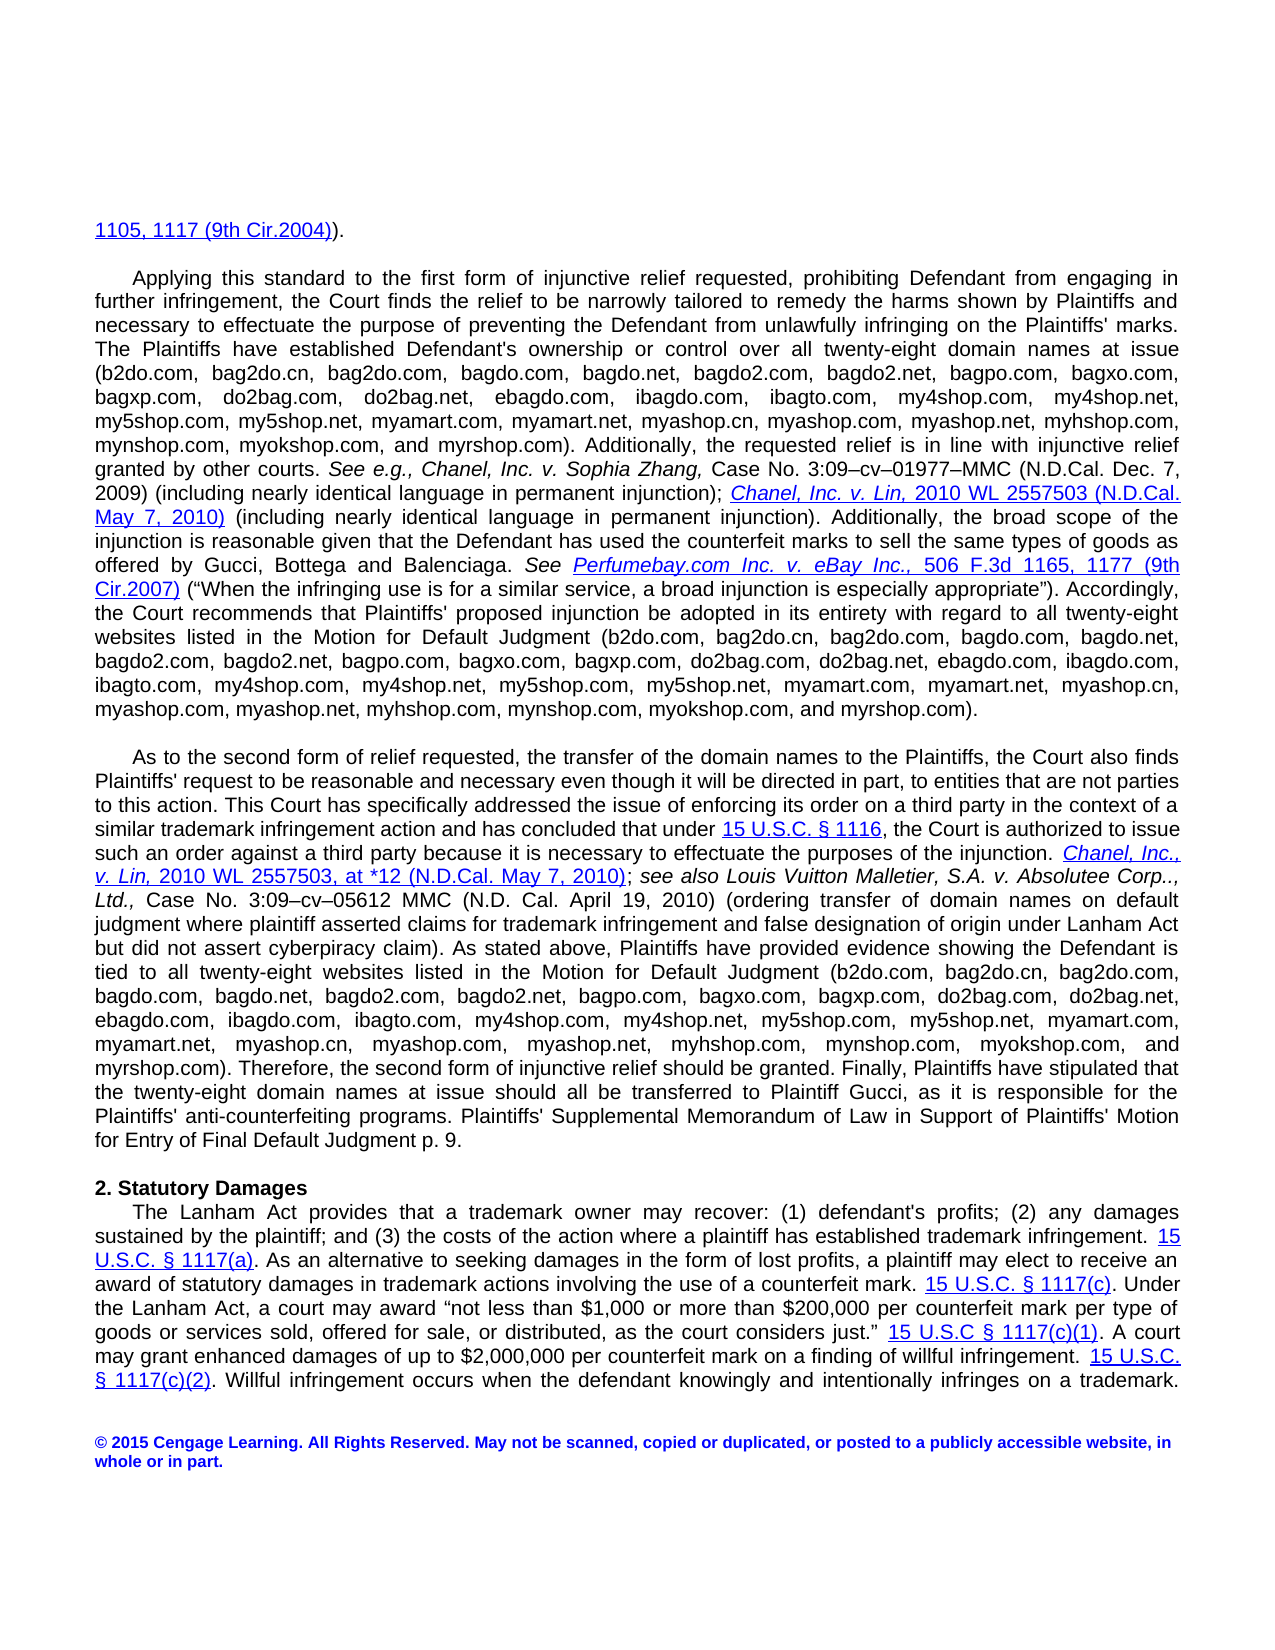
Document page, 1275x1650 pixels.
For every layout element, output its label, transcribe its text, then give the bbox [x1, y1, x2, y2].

text Applying this standard to the first form of injunctive relief requested, prohibiting Defendant from engaging in further infringement, the Court finds the relief to be narrowly tailored to remedy the harms shown by Plaintiffs and necessary to effectuate the purpose of preventing the Defendant from unlawfully infringing on the Plaintiffs' marks. The Plaintiffs have established Defendant's ownership or control over all twenty-eight domain names at issue (b2do.com, bag2do.cn, bag2do.com, bagdo.com, bagdo.net, bagdo2.com, bagdo2.net, bagpo.com, bagxo.com, bagxp.com, do2bag.com, do2bag.net, ebagdo.com, ibagdo.com, ibagto.com, my4shop.com, my4shop.net, my5shop.com, my5shop.net, myamart.com, myamart.net, myashop.cn, myashop.com, myashop.net, myhshop.com, mynshop.com, myokshop.com, and myrshop.com). Additionally, the requested relief is in line with injunctive relief granted by other courts. See e.g., Chanel, Inc. v. Sophia Zhang, Case No. 3:09–cv–01977–MMC (N.D.Cal. Dec. 7, 2009) (including nearly identical language in permanent injunction); Chanel, Inc. v. Lin, 2010 WL 2557503 (N.D.Cal. May 7, 2010) (including nearly identical language in permanent injunction). Additionally, the broad scope of the injunction is reasonable given that the Defendant has used the counterfeit marks to sell the same types of goods as offered by Gucci, Bottega and Balenciaga. See Perfumebay.com Inc. v. eBay Inc., 506 F.3d 1165, 1177 (9th Cir.2007) (“When the infringing use is for a similar service, a broad injunction is especially appropriate”). Accordingly, the Court recommends that Plaintiffs' proposed injunction be adopted in its entirety with regard to all twenty-eight websites listed in the Motion for Default Judgment (b2do.com, bag2do.cn, bag2do.com, bagdo.com, bagdo.net, bagdo2.com, bagdo2.net, bagpo.com, bagxo.com, bagxp.com, do2bag.com, do2bag.net, ebagdo.com, ibagdo.com, ibagto.com, my4shop.com, my4shop.net, my5shop.com, my5shop.net, myamart.com, myamart.net, myashop.cn, myashop.com, myashop.net, myhshop.com, mynshop.com, myokshop.com, and myrshop.com). [94, 265, 1181, 721]
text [94, 1200, 1181, 1391]
text As to the second form of relief requested, the transfer of the domain names to the Plaintiffs, the Court also finds Plaintiffs' request to be reasonable and necessary even though it will be directed in part, to entities that are not parties to this action. This Court has specifically addressed the issue of enforcing its order on a third party in the context of a similar trademark infringement action and has concluded that under 15 U.S.C. § 1116, the Court is authorized to issue such an order against a third party because it is necessary to effectuate the purposes of the injunction. Chanel, Inc., v. Lin, 2010 WL 2557503, at *12 (N.D.Cal. May 7, 2010); see also Louis Vuitton Malletier, S.A. v. Absolutee Corp.., Ltd., Case No. 3:09–cv–05612 MMC (N.D. Cal. April 19, 2010) (ordering transfer of domain names on default judgment where plaintiff asserted claims for trademark infringement and false designation of origin under Lanham Act but did not assert cyberpiracy claim). As stated above, Plaintiffs have provided evidence showing the Defendant is tied to all twenty-eight websites listed in the Motion for Default Judgment (b2do.com, bag2do.cn, bag2do.com, bagdo.com, bagdo.net, bagdo2.com, bagdo2.net, bagpo.com, bagxo.com, bagxp.com, do2bag.com, do2bag.net, ebagdo.com, ibagdo.com, ibagto.com, my4shop.com, my4shop.net, my5shop.com, my5shop.net, myamart.com, myamart.net, myashop.cn, myashop.com, myashop.net, myhshop.com, mynshop.com, myokshop.com, and myrshop.com). Therefore, the second form of injunctive relief should be granted. Finally, Plaintiffs have stipulated that the twenty-eight domain names at issue should all be transferred to Plaintiff Gucci, as it is responsible for the Plaintiffs' anti-counterfeiting programs. Plaintiffs' Supplemental Memorandum of Law in Support of Plaintiffs' Motion for Entry of Final Default Judgment p. 9. [94, 744, 1181, 1152]
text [94, 217, 1181, 241]
text 2. Statutory Damages [94, 1176, 1181, 1200]
